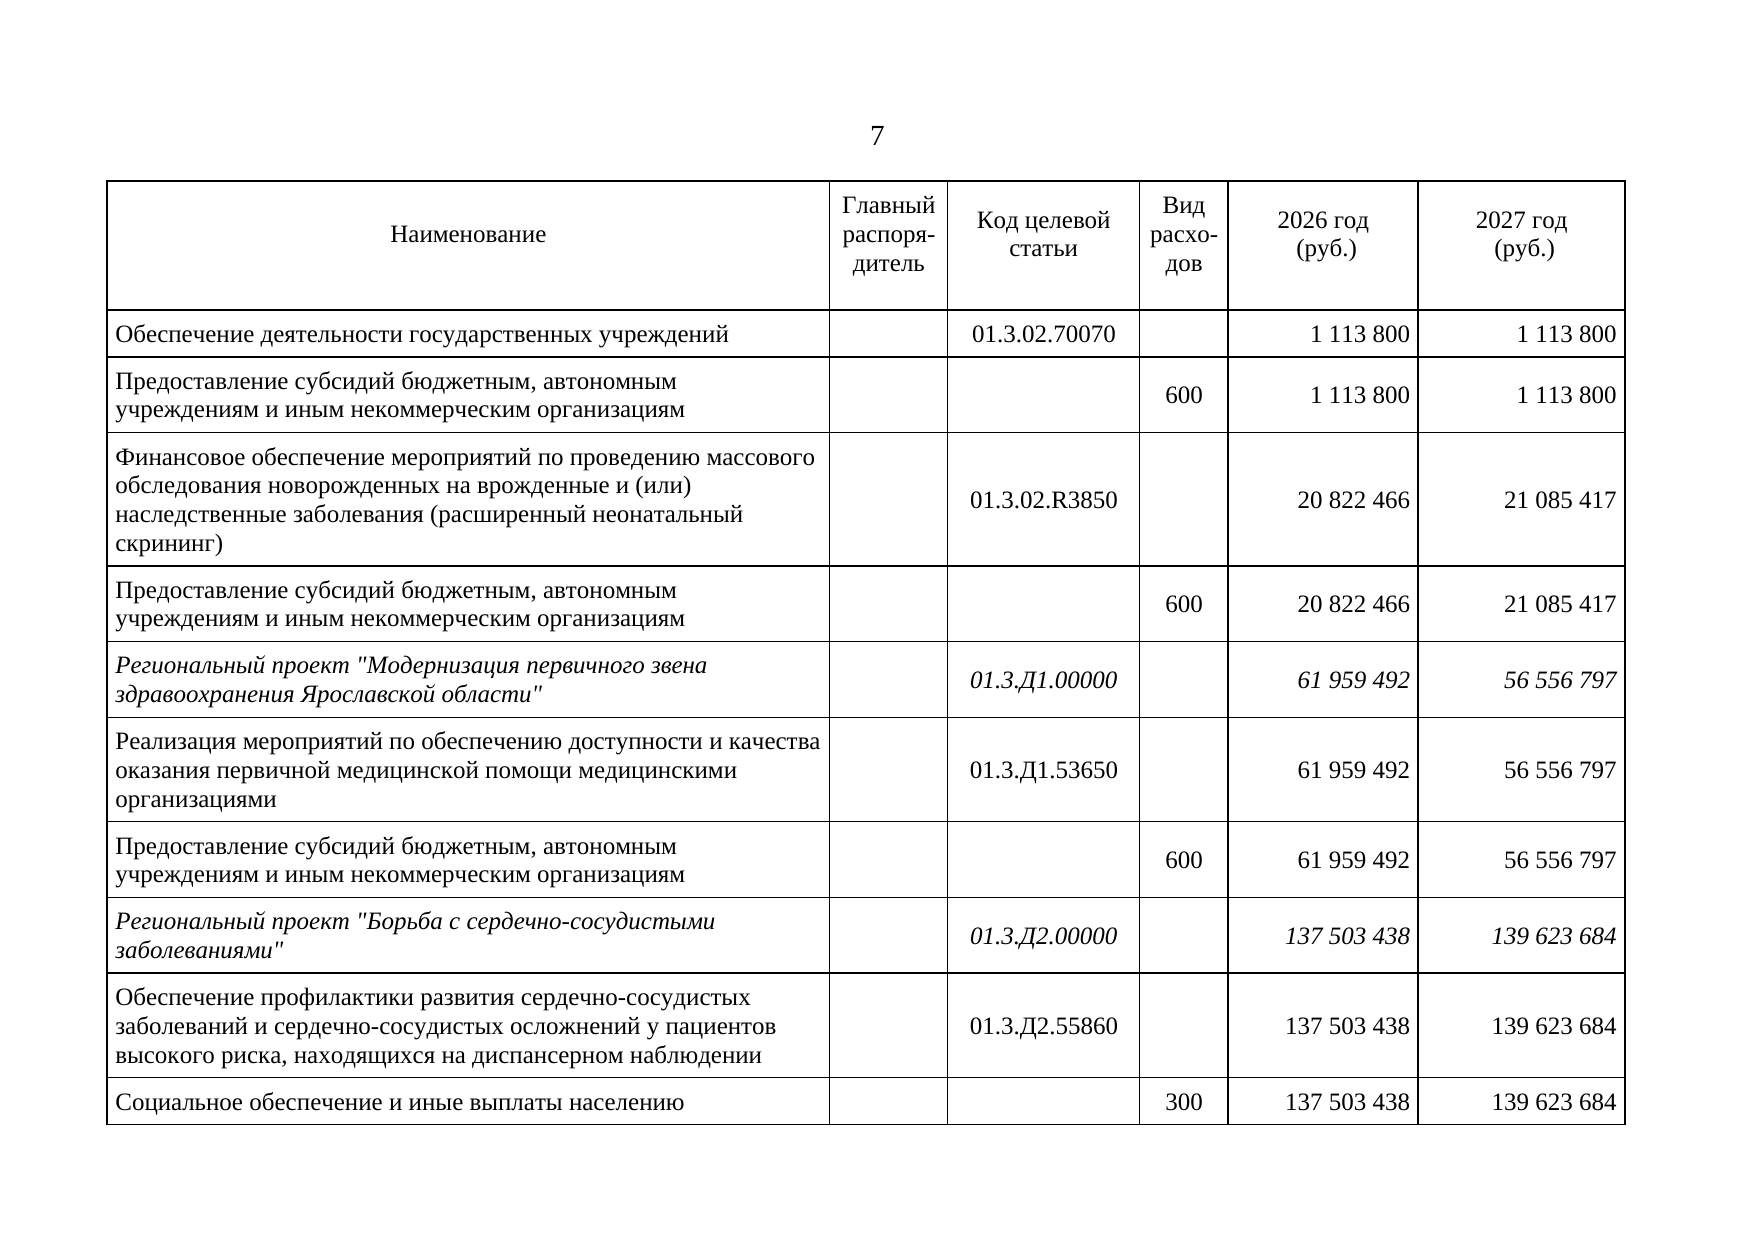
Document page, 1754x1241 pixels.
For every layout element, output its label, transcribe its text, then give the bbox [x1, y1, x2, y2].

table_cell [830, 898, 947, 972]
table_cell Региональный проект "Модернизация первичного звена здравоохранения Ярославской области" [108, 642, 829, 716]
table_cell [1140, 974, 1227, 1077]
table_cell 01.3.02.R3850 [948, 433, 1139, 565]
table_cell 61 959 492 [1229, 718, 1417, 821]
table_cell 01.3.Д2.55860 [948, 974, 1139, 1077]
table_cell Реализация мероприятий по обеспечению доступности и качества оказания первичной медицинской помощи медицинскими организациями [108, 718, 829, 821]
table_header Главный распоря-дитель [830, 182, 947, 309]
table_cell 139 623 684 [1419, 974, 1624, 1077]
table_cell 137 503 438 [1229, 898, 1417, 972]
table_cell [830, 718, 947, 821]
table_cell [948, 358, 1139, 432]
table_header 2026 год (руб.) [1229, 182, 1417, 309]
table_cell [830, 433, 947, 565]
table_cell [1140, 433, 1227, 565]
table_header Наименование [108, 182, 829, 309]
table_cell 139 623 684 [1419, 898, 1624, 972]
table_cell 1 113 800 [1229, 358, 1417, 432]
table_cell 21 085 417 [1419, 433, 1624, 565]
table_cell 01.3.02.70070 [948, 311, 1139, 356]
table_cell 137 503 438 [1229, 1078, 1417, 1124]
table_cell 61 959 492 [1229, 822, 1417, 897]
table_cell 56 556 797 [1419, 718, 1624, 821]
table_cell [830, 642, 947, 716]
table_cell [1140, 898, 1227, 972]
table_cell 56 556 797 [1419, 822, 1624, 897]
table_cell 01.3.Д1.00000 [948, 642, 1139, 716]
table_cell [830, 822, 947, 897]
table_cell 21 085 417 [1419, 567, 1624, 641]
table_cell [948, 822, 1139, 897]
table_cell [830, 311, 947, 356]
table_cell 20 822 466 [1229, 567, 1417, 641]
table_cell [830, 567, 947, 641]
table_cell 01.3.Д1.53650 [948, 718, 1139, 821]
table_cell 600 [1140, 567, 1227, 641]
table_header Код целевой статьи [948, 182, 1139, 309]
table_cell 600 [1140, 358, 1227, 432]
table_cell 139 623 684 [1419, 1078, 1624, 1124]
table_cell [1140, 642, 1227, 716]
table_cell 56 556 797 [1419, 642, 1624, 716]
table_cell 1 113 800 [1229, 311, 1417, 356]
table_cell [1140, 718, 1227, 821]
table_cell Обеспечение деятельности государственных учреждений [108, 311, 829, 356]
table_cell [830, 974, 947, 1077]
table_cell [948, 1078, 1139, 1124]
table_cell [948, 567, 1139, 641]
table_cell 1 113 800 [1419, 358, 1624, 432]
table_cell 137 503 438 [1229, 974, 1417, 1077]
table_cell 600 [1140, 822, 1227, 897]
table_header 2027 год (руб.) [1419, 182, 1624, 309]
table_cell Обеспечение профилактики развития сердечно-сосудистых заболеваний и сердечно-сосудистых осложнений у пациентов высокого риска, находящихся на диспансерном наблюдении [108, 974, 829, 1077]
table_cell [1140, 311, 1227, 356]
table_cell 300 [1140, 1078, 1227, 1124]
table_cell [830, 1078, 947, 1124]
table_cell Региональный проект "Борьба с сердечно-сосудистыми заболеваниями" [108, 898, 829, 972]
table_cell Финансовое обеспечение мероприятий по проведению массового обследования новорожденных на врожденные и (или) наследственные заболевания (расширенный неонатальный скрининг) [108, 433, 829, 565]
table_cell Предоставление субсидий бюджетным, автономным учреждениям и иным некоммерческим организациям [108, 358, 829, 432]
table_cell Социальное обеспечение и иные выплаты населению [108, 1078, 829, 1124]
table_cell Предоставление субсидий бюджетным, автономным учреждениям и иным некоммерческим организациям [108, 567, 829, 641]
table_cell 20 822 466 [1229, 433, 1417, 565]
table_cell 01.3.Д2.00000 [948, 898, 1139, 972]
table_cell 1 113 800 [1419, 311, 1624, 356]
table_cell 61 959 492 [1229, 642, 1417, 716]
table_header Вид расхо-дов [1140, 182, 1227, 309]
table_cell [830, 358, 947, 432]
table_cell Предоставление субсидий бюджетным, автономным учреждениям и иным некоммерческим организациям [108, 822, 829, 897]
